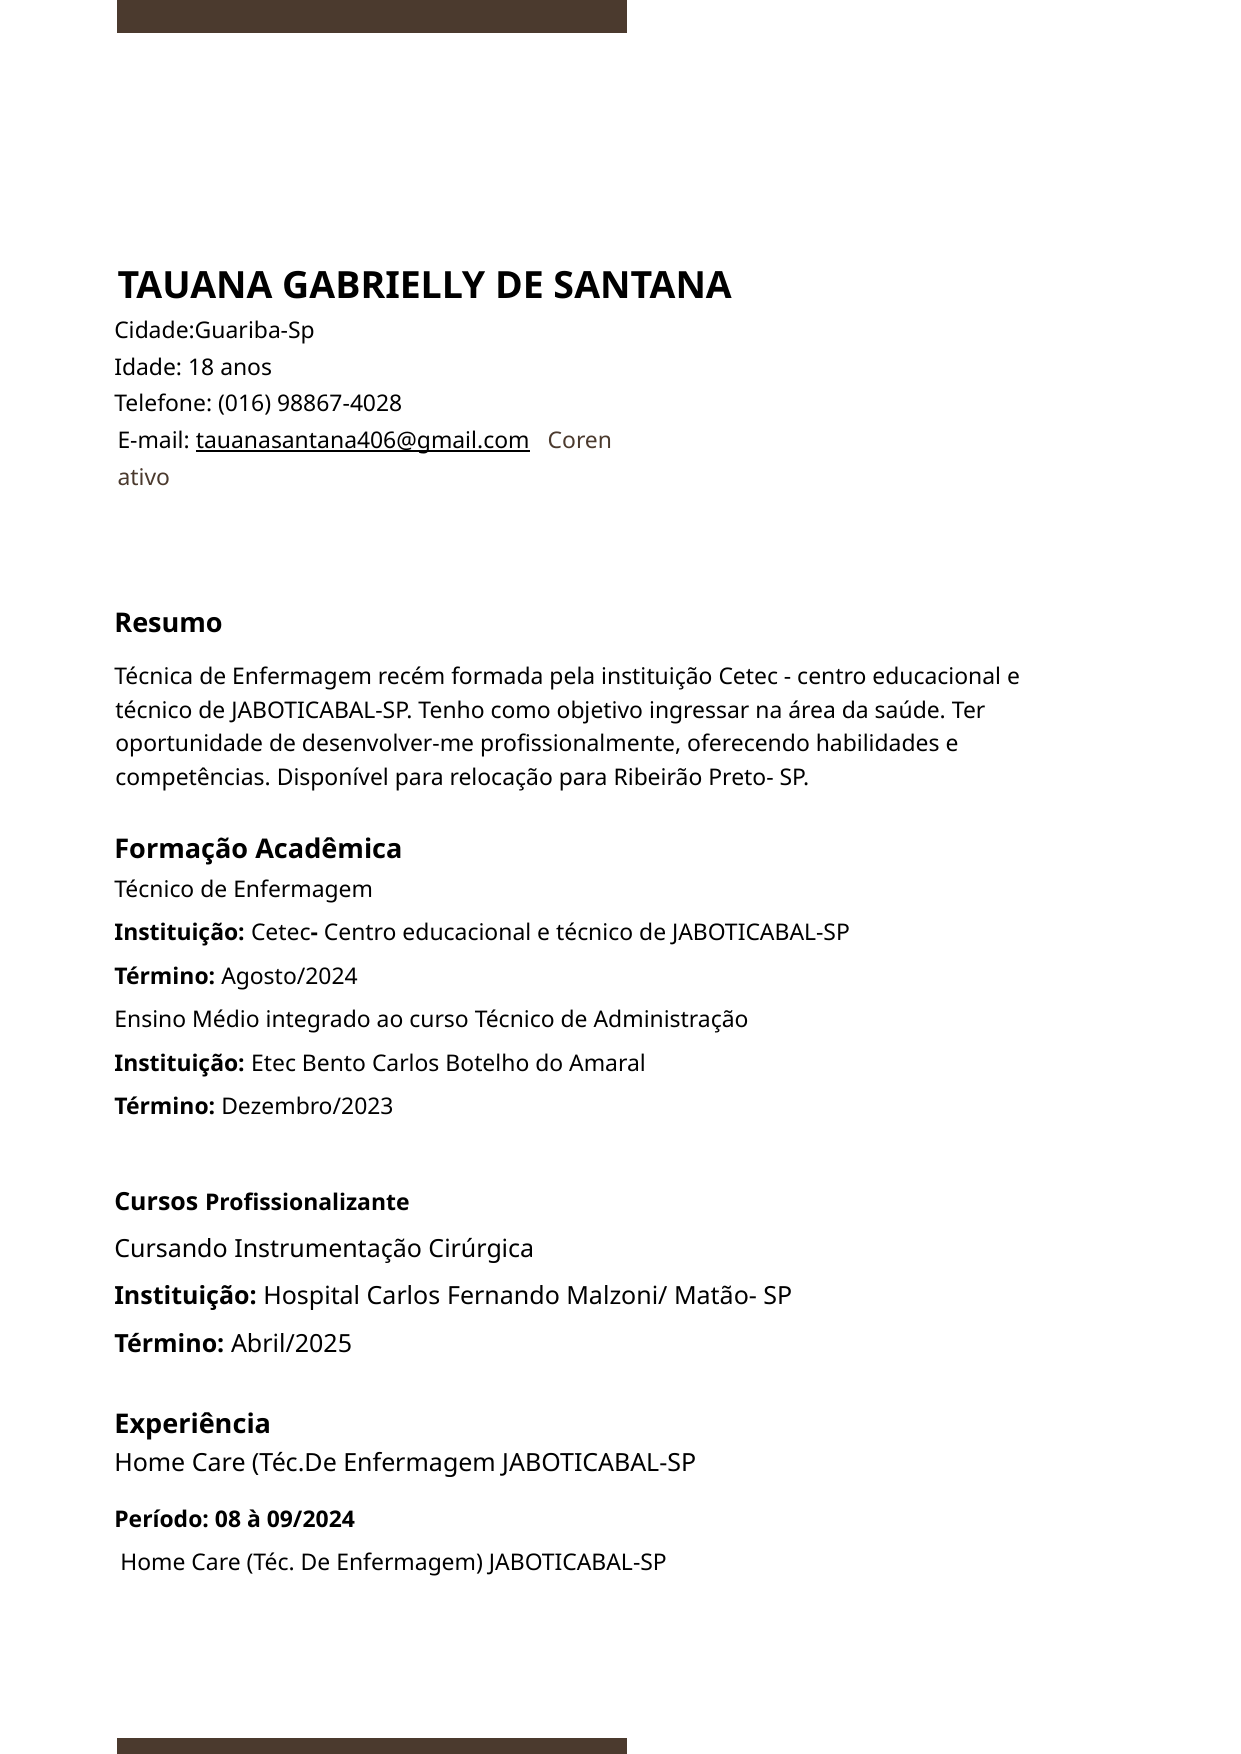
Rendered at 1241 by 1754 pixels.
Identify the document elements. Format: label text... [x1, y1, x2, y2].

text Técnico de Enfermagem [114, 873, 1102, 904]
text Término: Abril/2025 [114, 1326, 1102, 1359]
subtitle Resumo [114, 604, 1102, 641]
text Home Care (Téc.De Enfermagem JABOTICABAL-SP [114, 1444, 1102, 1478]
text Cidade:Guariba-Sp [114, 314, 1102, 345]
text Idade: 18 anos [114, 351, 1102, 382]
text Ensino Médio integrado ao curso Técnico de Administração [114, 1003, 1102, 1034]
text E-mail: tauanasantana406@gmail.com Coren ativo [117, 424, 637, 492]
text Telefone: (016) 98867-4028 [114, 387, 1102, 419]
text TAUANA GABRIELLY DE SANTANA [117, 258, 1102, 309]
text Cursando Instrumentação Cirúrgica [114, 1231, 1102, 1264]
text Término: Agosto/2024 [114, 959, 1102, 991]
text Home Care (Téc. De Enfermagem) JABOTICABAL-SP [114, 1546, 1102, 1577]
subtitle Experiência [114, 1404, 1102, 1441]
text Período: 08 à 09/2024 [114, 1503, 1102, 1534]
text Cursos Profissionalizante [114, 1184, 1102, 1218]
text Instituição: Cetec- Centro educacional e técnico de JABOTICABAL-SP [114, 916, 1102, 947]
text Término: Dezembro/2023 [114, 1090, 1102, 1121]
text Instituição: Etec Bento Carlos Botelho do Amaral [114, 1046, 1102, 1078]
text Técnica de Enfermagem recém formada pela instituição Cetec - centro educacional e técnico de JABOTICABAL-SP. Tenho como objetivo ingressar na área da saúde. Ter oportunidade de desenvolver-me profissionalmente, oferecendo habilidades e competências. Disponível para relocação para Ribeirão Preto- SP. [114, 660, 1102, 792]
subtitle Formação Acadêmica [114, 829, 1102, 866]
text Instituição: Hospital Carlos Fernando Malzoni/ Matão- SP [114, 1278, 1102, 1312]
